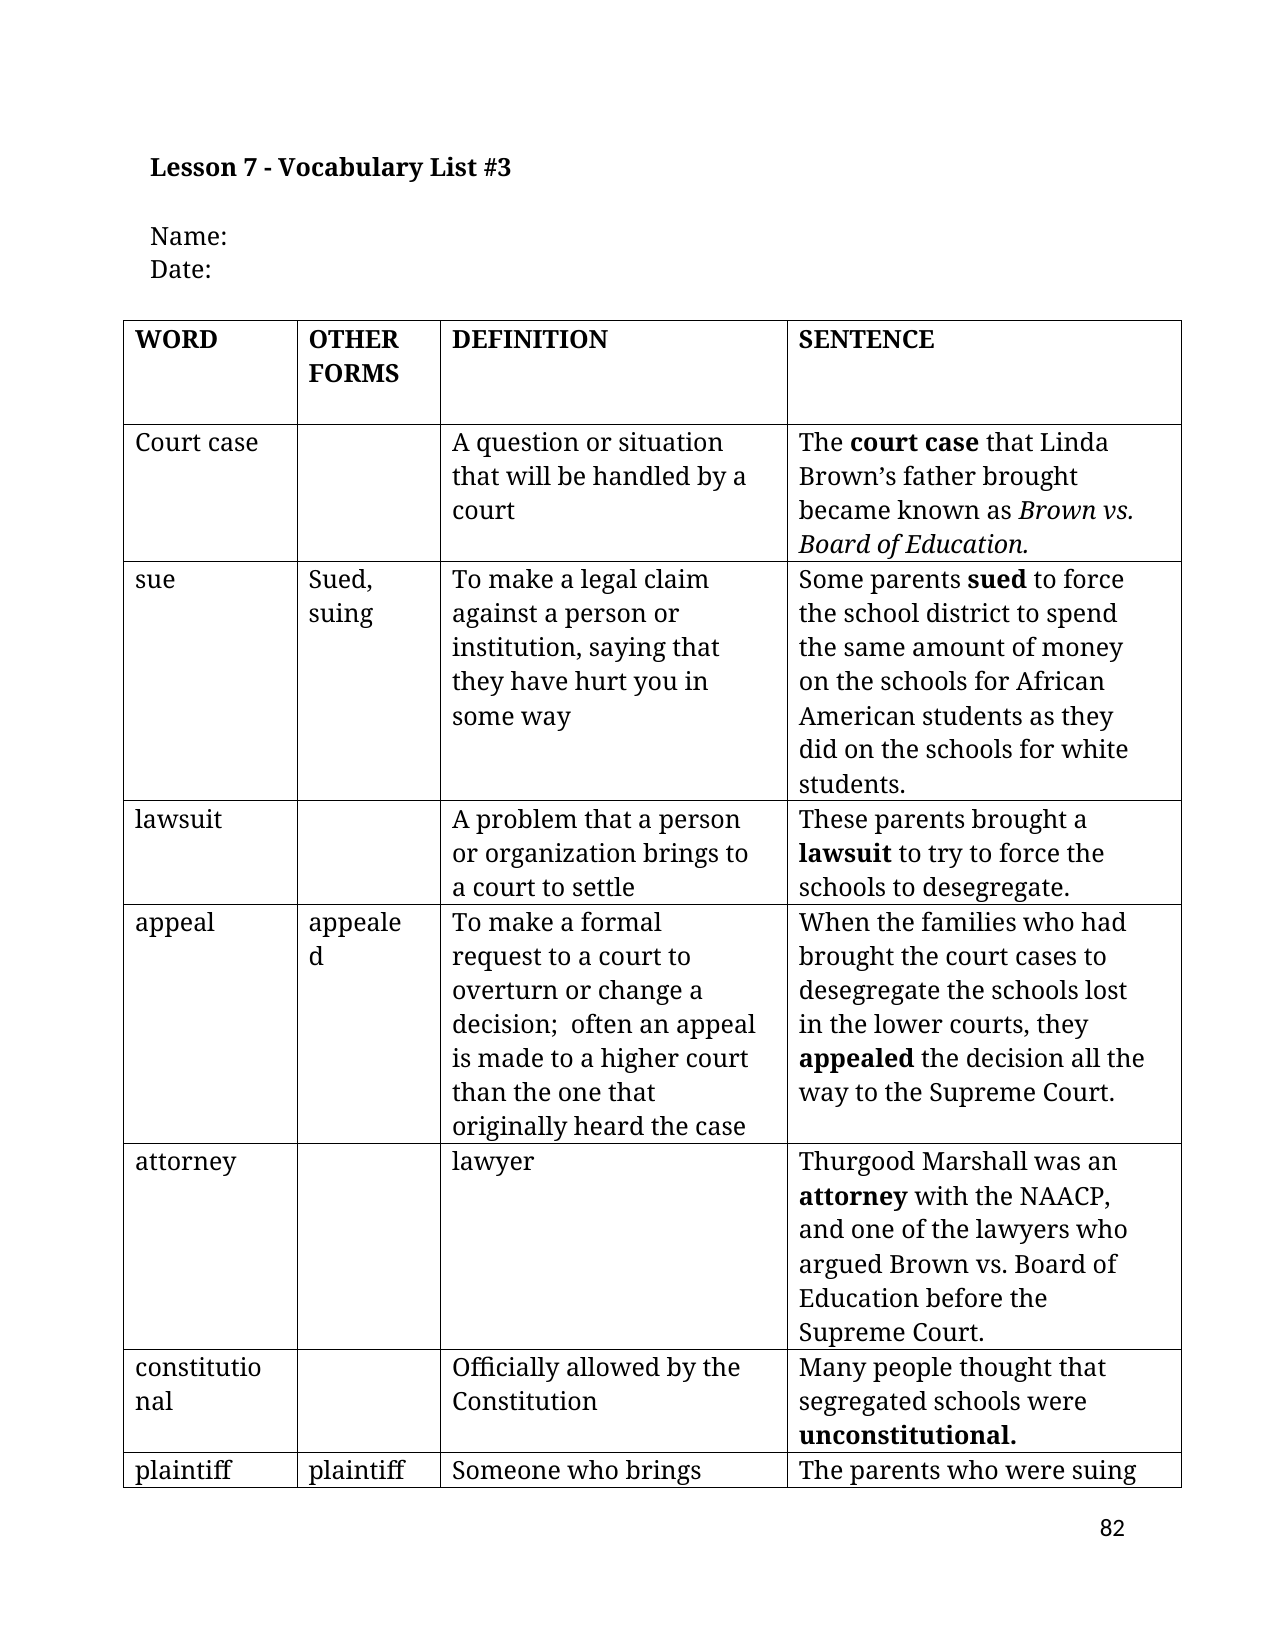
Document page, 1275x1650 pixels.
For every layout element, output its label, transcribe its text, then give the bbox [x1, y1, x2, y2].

table_cell plaintiff [124, 1453, 297, 1487]
table_cell Court case [124, 425, 297, 561]
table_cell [788, 1453, 1181, 1487]
table_header WORD [124, 321, 297, 423]
table_cell Officially allowed by the Constitution [441, 1350, 787, 1452]
table_cell [298, 801, 440, 903]
table_cell To make a legal claim against a person or institution, saying that they have hurt you in some way [441, 562, 787, 800]
table_cell [298, 1350, 440, 1452]
table_cell sue [124, 562, 297, 800]
table_header SENTENCE [788, 321, 1181, 423]
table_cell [441, 1453, 787, 1487]
table_cell lawyer [441, 1144, 787, 1348]
text Date: [150, 252, 1125, 286]
table_cell lawsuit [124, 801, 297, 903]
table_cell Sued, suing [298, 562, 440, 800]
table_cell These parents brought a lawsuit to try to force the schools to desegregate. [788, 801, 1181, 903]
table_cell The court case that Linda Brown’s father brought became known as Brown vs. Board of Education. [788, 425, 1181, 561]
table_cell Some parents sued to force the school district to spend the same amount of money on the schools for African American students as they did on the schools for white students. [788, 562, 1181, 800]
table_cell plaintiffs [298, 1453, 440, 1487]
table_cell Thurgood Marshall was an attorney with the NAACP, and one of the lawyers who argued Brown vs. Board of Education before the Supreme Court. [788, 1144, 1181, 1348]
table_cell Many people thought that segregated schools were unconstitutional. [788, 1350, 1181, 1452]
table_cell When the families who had brought the court cases to desegregate the schools lost in the lower courts, they appealed the decision all the way to the Supreme Court. [788, 905, 1181, 1143]
table_cell appeal [124, 905, 297, 1143]
table_cell [298, 1144, 440, 1348]
table_header OTHER FORMS [298, 321, 440, 423]
table_cell [298, 425, 440, 561]
table_header DEFINITION [441, 321, 787, 423]
table_cell attorney [124, 1144, 297, 1348]
table_cell appealed [298, 905, 440, 1143]
text Lesson 7 - Vocabulary List #3 [150, 150, 1125, 184]
table_cell To make a formal request to a court to overturn or change a decision; often an appeal is made to a higher court than the one that originally heard the case [441, 905, 787, 1143]
table_cell A problem that a person or organization brings to a court to settle [441, 801, 787, 903]
table_cell A question or situation that will be handled by a court [441, 425, 787, 561]
text Name: [150, 218, 1125, 252]
table_cell constitutional [124, 1350, 297, 1452]
